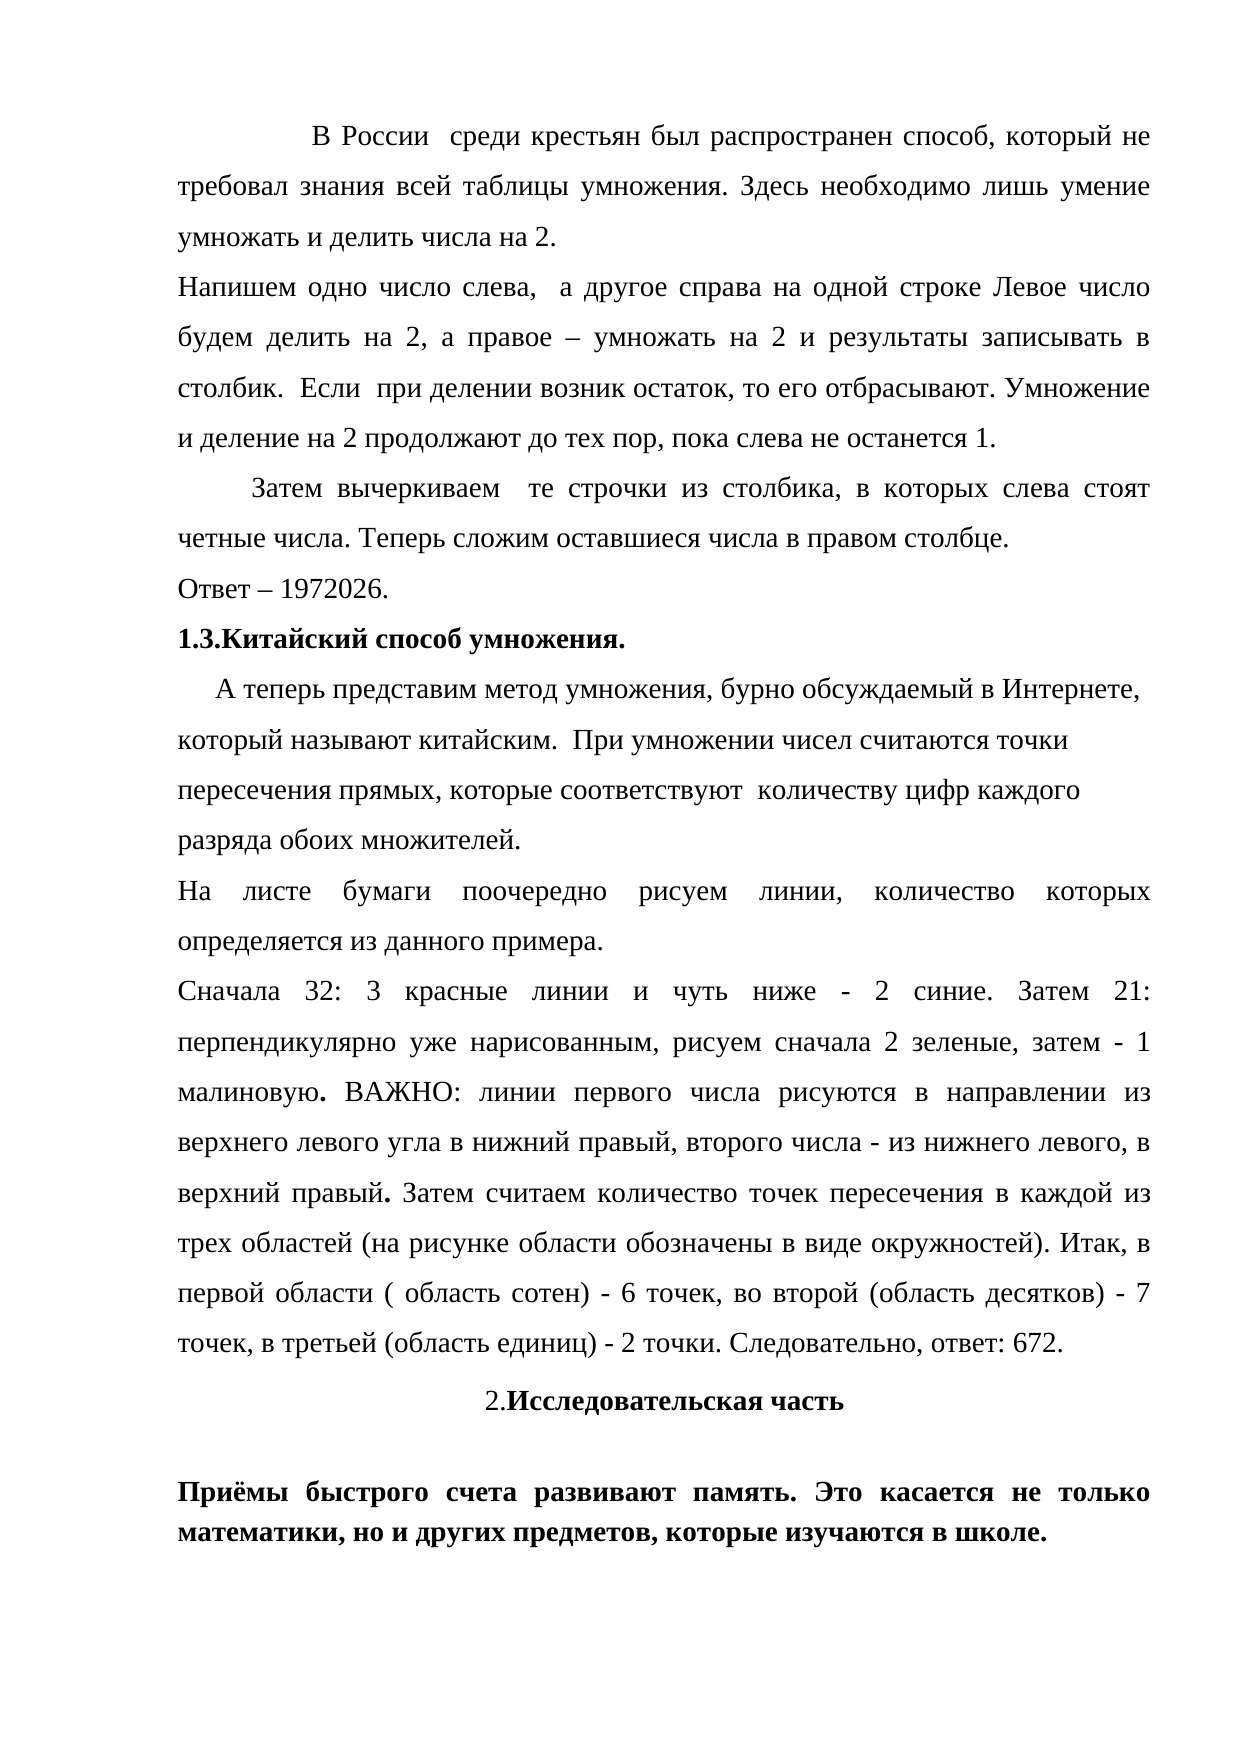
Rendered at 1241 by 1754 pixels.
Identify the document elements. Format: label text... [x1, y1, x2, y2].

text Затем вычеркиваем те строчки из столбика, в которых слева стоят четные числа. Теперь сложим оставшиеся числа в правом столбце. [177, 470, 1152, 554]
text На листе бумаги поочередно рисуем линии, количество которых определяется из данного примера. [177, 873, 1152, 957]
text А теперь представим метод умножения, бурно обсуждаемый в Интернете, который называют китайским. При умножении чисел считаются точки пересечения прямых, которые соответствуют количеству цифр каждого разряда обоих множителей. [177, 672, 1152, 856]
text В России среди крестьян был распространен способ, который не требовал знания всей таблицы умножения. Здесь необходимо лишь умение умножать и делить числа на 2. [177, 118, 1152, 252]
text 2.Исследовательская часть [177, 1376, 1152, 1417]
text Напишем одно число слева, а другое справа на одной строке Левое число будем делить на 2, а правое – умножать на 2 и результаты записывать в столбик. Если при делении возник остаток, то его отбрасывают. Умножение и деление на 2 продолжают до тех пор, пока слева не останется 1. [177, 269, 1152, 453]
text Сначала 32: 3 красные линии и чуть ниже - 2 синие. Затем 21: перпендикулярно уже нарисованным, рисуем сначала 2 зеленые, затем - 1 малиновую. ВАЖНО: линии первого числа рисуются в направлении из верхнего левого угла в нижний правый, второго числа - из нижнего левого, в верхний правый. Затем считаем количество точек пересечения в каждой из трех областей (на рисунке области обозначены в виде окружностей). Итак, в первой области ( область сотен) - 6 точек, во второй (область десятков) - 7 точек, в третьей (область единиц) - 2 точки. Следовательно, ответ: 672. [177, 973, 1152, 1359]
text Приёмы быстрого счета развивают память. Это касается не только математики, но и других предметов, которые изучаются в школе. [177, 1467, 1152, 1548]
text 1.3.Китайский способ умножения. [177, 621, 1152, 655]
text Ответ – 1972026. [177, 571, 1152, 604]
